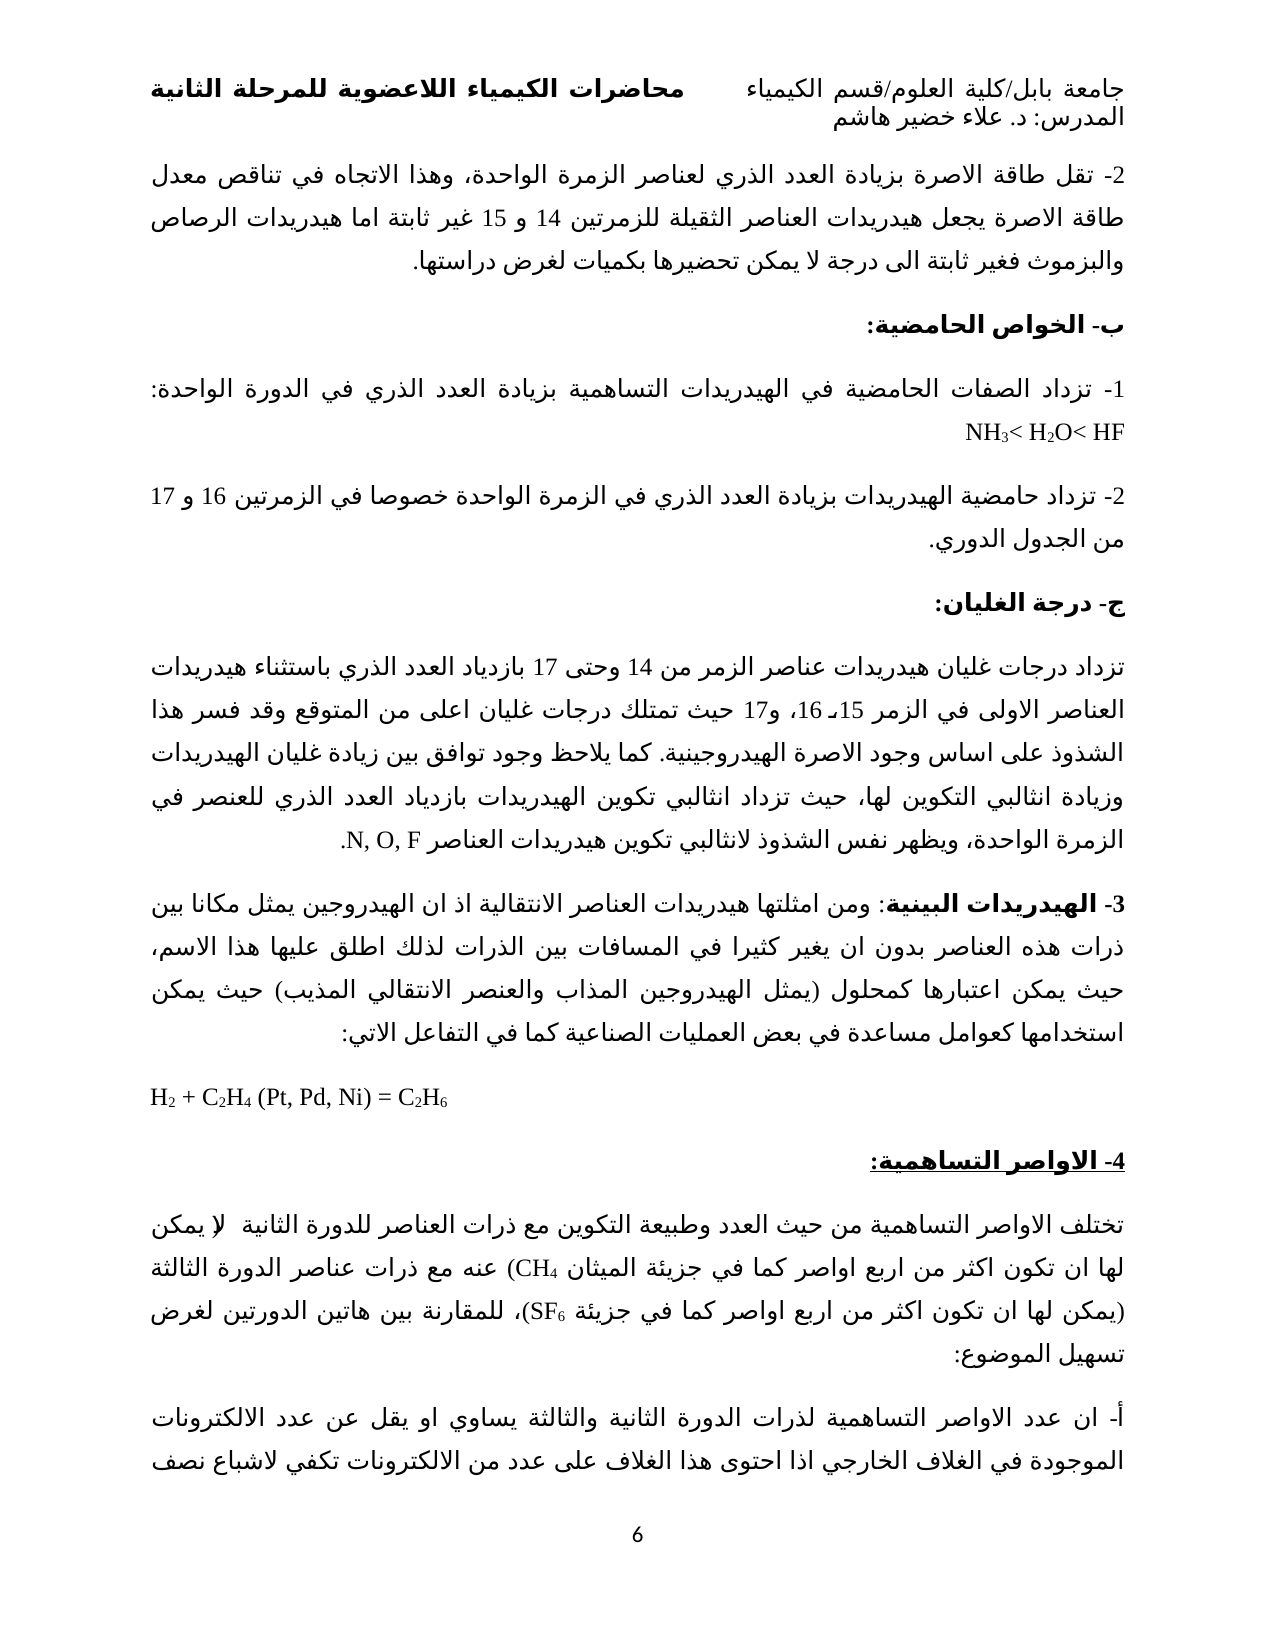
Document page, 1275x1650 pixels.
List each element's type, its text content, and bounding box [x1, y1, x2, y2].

text ب- الخواص الحامضية: [150, 310, 1125, 339]
text تختلف الاواصر التساهمية من حيث العدد وطبيعة التكوين مع ذرات العناصر للدورة الثانية (لا يمكن لها ان تكون اكثر من اربع اواصر كما في جزيئة الميثان CH4) عنه مع ذرات عناصر الدورة الثالثة (يمكن لها ان تكون اكثر من اربع اواصر كما في جزيئة SF6)، للمقارنة بين هاتين الدورتين لغرض تسهيل الموضوع: [150, 1210, 1125, 1368]
text 2- تزداد حامضية الهيدريدات بزيادة العدد الذري في الزمرة الواحدة خصوصا في الزمرتين 16 و 17 من الجدول الدوري. [150, 481, 1125, 553]
text 4- الاواصر التساهمية: [150, 1146, 1125, 1175]
text تزداد درجات غليان هيدريدات عناصر الزمر من 14 وحتى 17 بازدياد العدد الذري باستثناء هيدريدات العناصر الاولى في الزمر 15، 16، و17 حيث تمتلك درجات غليان اعلى من المتوقع وقد فسر هذا الشذوذ على اساس وجود الاصرة الهيدروجينية. كما يلاحظ وجود توافق بين زيادة غليان الهيدريدات وزيادة انثالبي التكوين لها، حيث تزداد انثالبي تكوين الهيدريدات بازدياد العدد الذري للعنصر في الزمرة الواحدة، ويظهر نفس الشذوذ لانثالبي تكوين هيدريدات العناصر N, O, F. [150, 652, 1125, 853]
text H2 + C2H4 (Pt, Pd, Ni) = C2H6 [150, 1082, 1125, 1111]
text 1- تزداد الصفات الحامضية في الهيدريدات التساهمية بزيادة العدد الذري في الدورة الواحدة: NH3< H2O< HF [150, 374, 1125, 446]
text 2- تقل طاقة الاصرة بزيادة العدد الذري لعناصر الزمرة الواحدة، وهذا الاتجاه في تناقص معدل طاقة الاصرة يجعل هيدريدات العناصر الثقيلة للزمرتين 14 و 15 غير ثابتة اما هيدريدات الرصاص والبزموث فغير ثابتة الى درجة لا يمكن تحضيرها بكميات لغرض دراستها. [150, 160, 1125, 275]
text ج- درجة الغليان: [150, 588, 1125, 617]
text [150, 1403, 1125, 1475]
text 3- الهيدريدات البينية: ومن امثلتها هيدريدات العناصر الانتقالية اذ ان الهيدروجين يمثل مكانا بين ذرات هذه العناصر بدون ان يغير كثيرا في المسافات بين الذرات لذلك اطلق عليها هذا الاسم، حيث يمكن اعتبارها كمحلول (يمثل الهيدروجين المذاب والعنصر الانتقالي المذيب) حيث يمكن استخدامها كعوامل مساعدة في بعض العمليات الصناعية كما في التفاعل الاتي: [150, 889, 1125, 1047]
